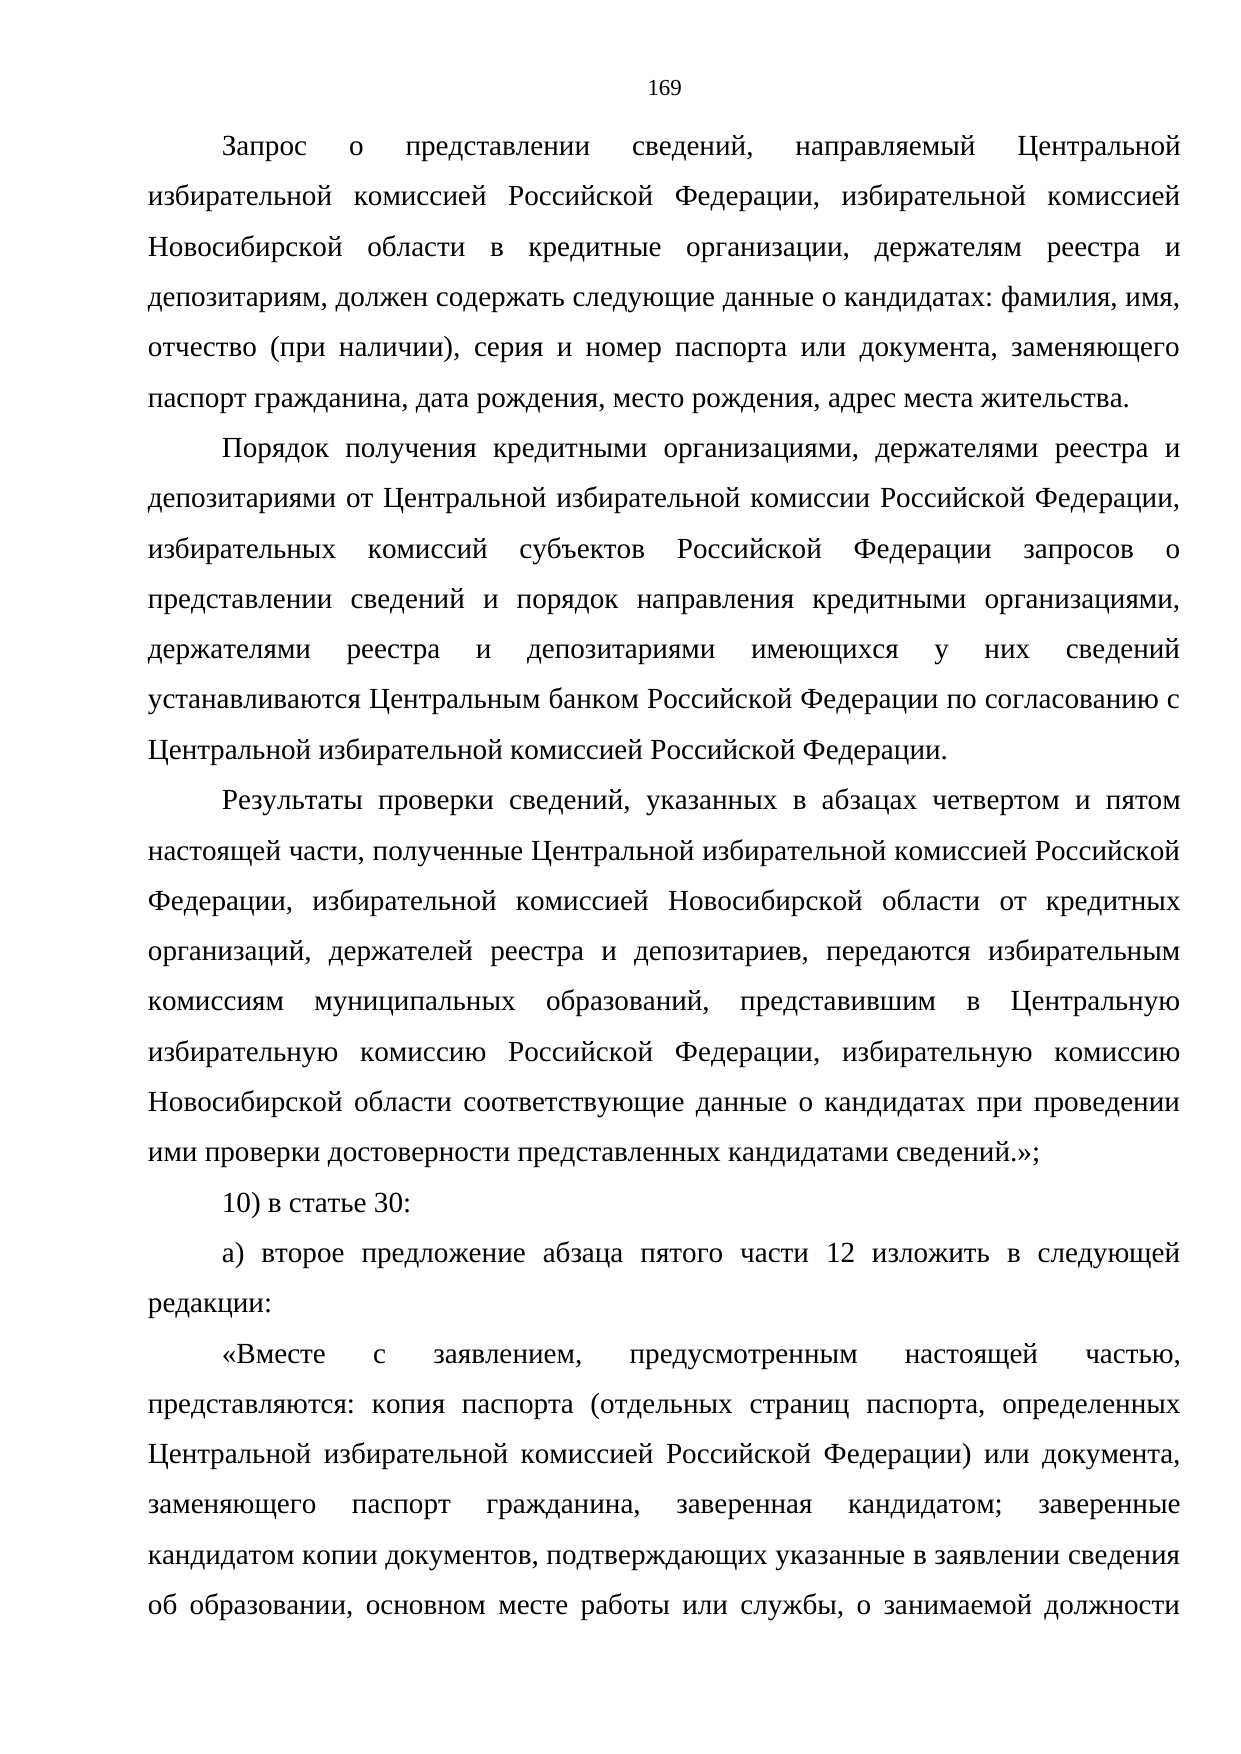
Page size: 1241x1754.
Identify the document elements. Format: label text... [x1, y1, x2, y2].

text Запрос о представлении сведений, направляемый Центральной избирательной комиссией Российской Федерации, избирательной комиссией Новосибирской области в кредитные организации, держателям реестра и депозитариям, должен содержать следующие данные о кандидатах: фамилия, имя, отчество (при наличии), серия и номер паспорта или документа, заменяющего паспорт гражданина, дата рождения, место рождения, адрес места жительства. [148, 128, 1181, 413]
text а) второе предложение абзаца пятого части 12 изложить в следующей редакции: [148, 1235, 1181, 1319]
text Порядок получения кредитными организациями, держателями реестра и депозитариями от Центральной избирательной комиссии Российской Федерации, избирательных комиссий субъектов Российской Федерации запросов о представлении сведений и порядок направления кредитными организациями, держателями реестра и депозитариями имеющихся у них сведений устанавливаются Центральным банком Российской Федерации по согласованию с Центральной избирательной комиссией Российской Федерации. [148, 430, 1181, 766]
text 10) в статье 30: [148, 1185, 1181, 1218]
text Результаты проверки сведений, указанных в абзацах четвертом и пятом настоящей части, полученные Центральной избирательной комиссией Российской Федерации, избирательной комиссией Новосибирской области от кредитных организаций, держателей реестра и депозитариев, передаются избирательным комиссиям муниципальных образований, представившим в Центральную избирательную комиссию Российской Федерации, избирательную комиссию Новосибирской области соответствующие данные о кандидатах при проведении ими проверки достоверности представленных кандидатами сведений.»; [148, 782, 1181, 1168]
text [148, 1336, 1181, 1621]
